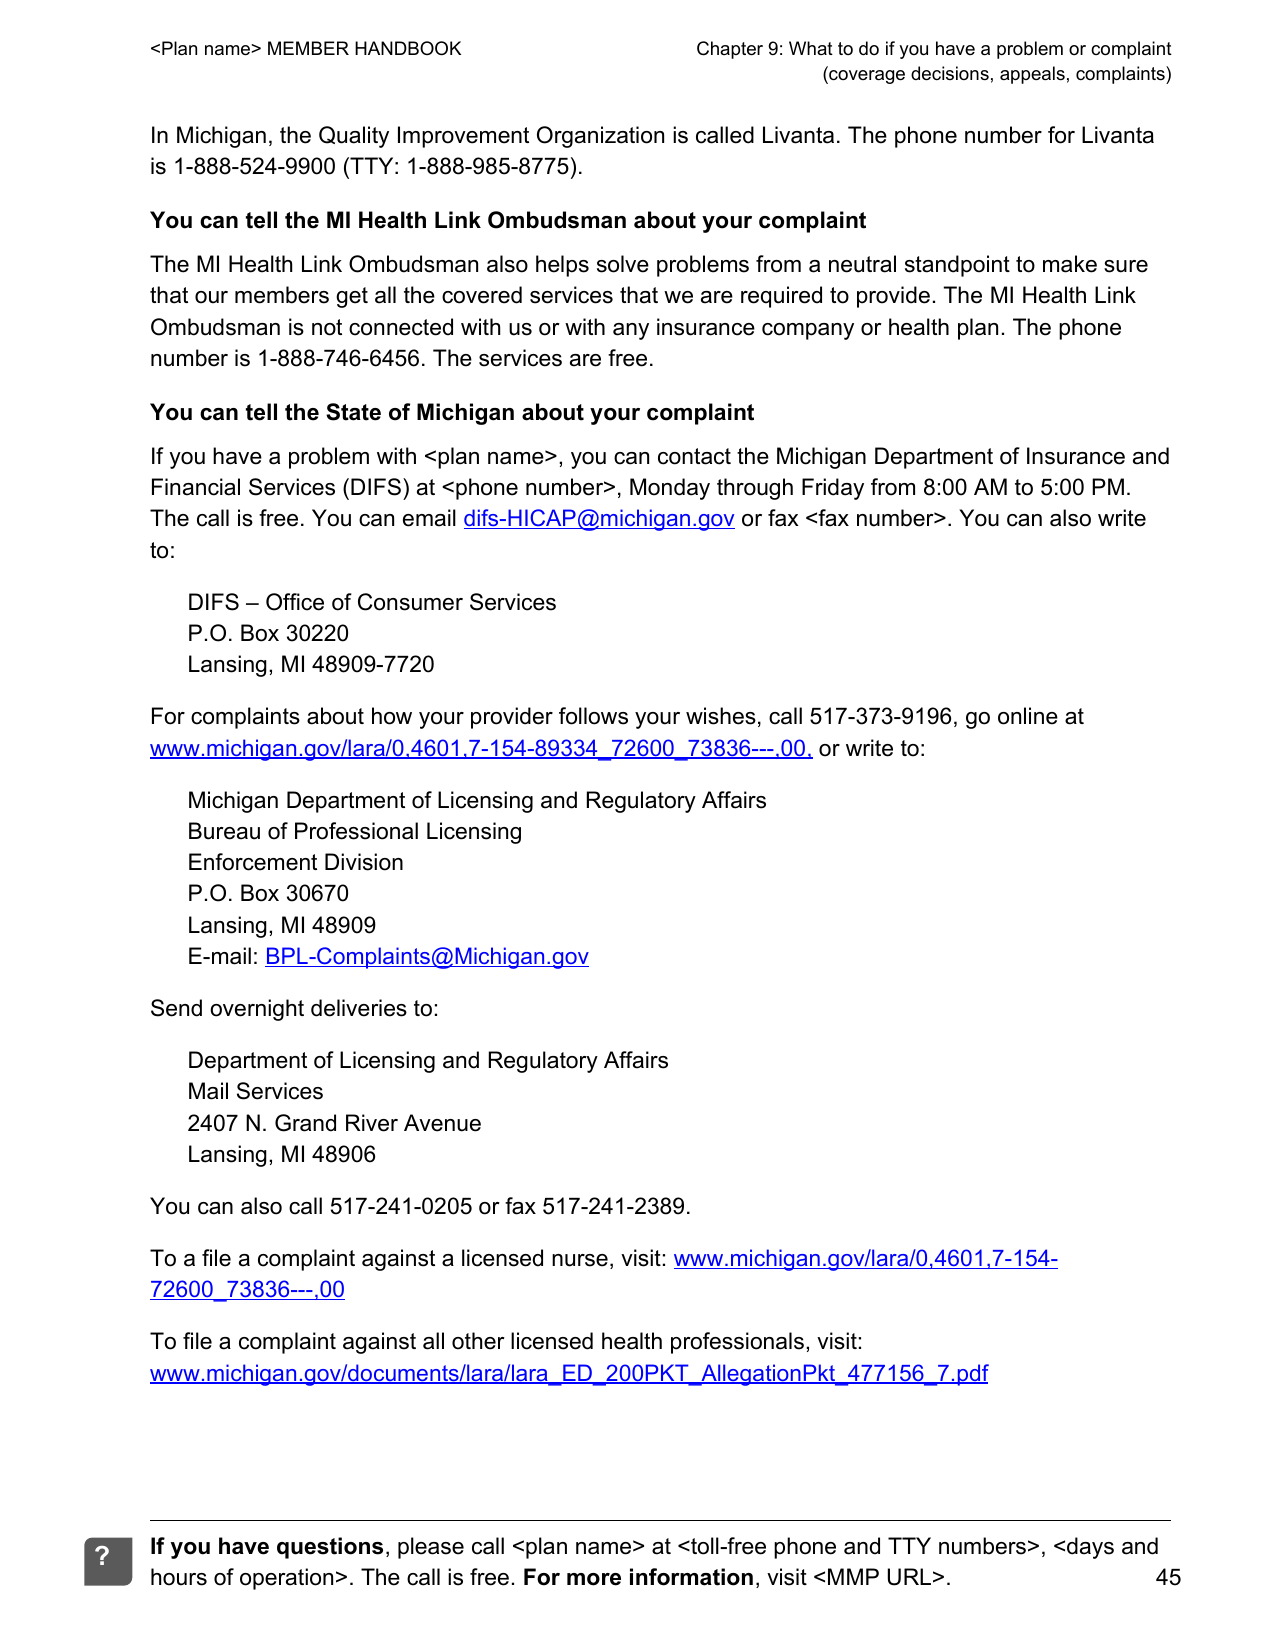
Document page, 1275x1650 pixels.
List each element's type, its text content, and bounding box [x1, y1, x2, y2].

text Bureau of Professional Licensing [187, 814, 1171, 846]
text Michigan Department of Licensing and Regulatory Affairs [187, 783, 1171, 814]
text DIFS – Office of Consumer Services [187, 585, 1171, 616]
text Send overnight deliveries to: [150, 991, 1171, 1023]
text P.O. Box 30220 [187, 616, 1171, 648]
text To file a complaint against all other licensed health professionals, visit: www.michigan.gov/documents/lara/lara_ED_200PKT_AllegationPkt_477156_7.pdf [150, 1325, 1171, 1387]
text To a file a complaint against a licensed nurse, visit: www.michigan.gov/lara/0,4601,7-154-72600_73836---,00 [150, 1241, 1171, 1304]
subtitle You can tell the MI Health Link Ombudsman about your complaint [150, 202, 1096, 235]
text You can also call 517-241-0205 or fax 517-241-2389. [150, 1189, 1171, 1221]
text P.O. Box 30670 [187, 877, 1171, 908]
text Department of Licensing and Regulatory Affairs Mail Services 2407 N. Grand River Avenue Lansing, MI 48906 [187, 1043, 1171, 1168]
text E-mail: BPL-Complaints@Michigan.gov [187, 939, 1171, 971]
subtitle You can tell the State of Michigan about your complaint [150, 393, 1096, 427]
text For complaints about how your provider follows your wishes, call 517-373-9196, go online at www.michigan.gov/lara/0,4601,7-154-89334_72600_73836---,00, or write to: [150, 700, 1171, 762]
text Enforcement Division [187, 846, 1171, 877]
list In Michigan, the Quality Improvement Organization is called Livanta. The phone number for Livanta is 1-888-524-9900 (TTY: 1-888-985-8775). [150, 118, 1171, 181]
text The MI Health Link Ombudsman also helps solve problems from a neutral standpoint to make sure that our members get all the covered services that we are required to provide. The MI Health Link Ombudsman is not connected with us or with any insurance company or health plan. The phone number is 1-888-746-6456. The services are free. [150, 248, 1171, 373]
text If you have a problem with <plan name>, you can contact the Michigan Department of Insurance and Financial Services (DIFS) at <phone number>, Monday through Friday from 8:00 AM to 5:00 PM. The call is free. You can email difs-HICAP@michigan.gov or fax <fax number>. You can also write to: [150, 439, 1171, 564]
text Lansing, MI 48909 [187, 908, 1171, 939]
text Lansing, MI 48909-7720 [187, 648, 1171, 679]
